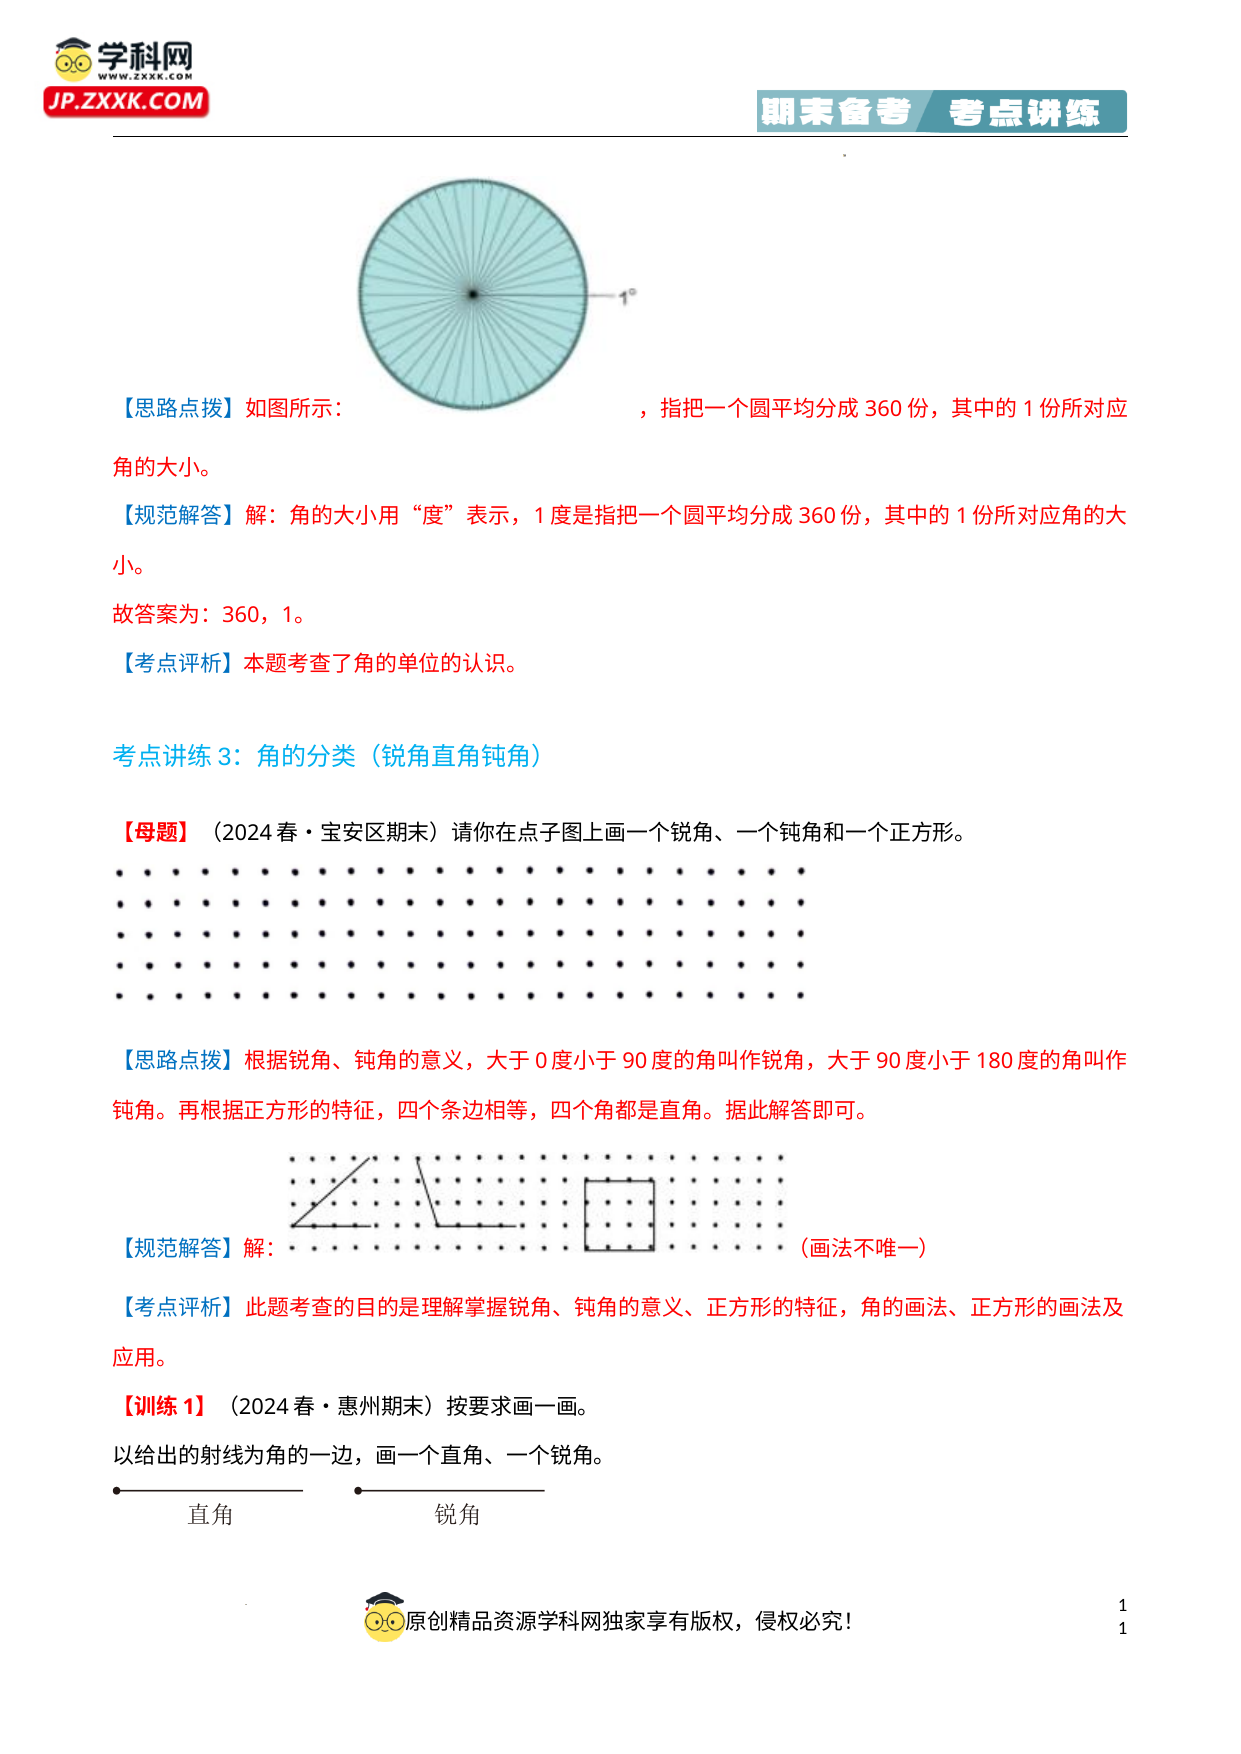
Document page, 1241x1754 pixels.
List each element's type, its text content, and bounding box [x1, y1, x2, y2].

picture [757, 88, 1128, 134]
picture [112, 1486, 546, 1527]
picture [364, 1592, 406, 1642]
picture [25, 22, 217, 125]
text 【考点评析】本题考查了角的单位的认识。 [112, 645, 1128, 678]
picture [287, 1152, 788, 1256]
text 【训练1】（2024春•惠州期末）按要求画一画。 [112, 1388, 1128, 1421]
picture [112, 863, 807, 1005]
text 【思路点拨】根据锐角、钝角的意义，大于0度小于90度的角叫作锐角，大于90度小于180度的角叫作钝角。再根据正方形的特征，四个条边相等，四个角都是直角。据此解答即可。 [112, 1043, 1128, 1125]
text 【思路点拨】如图所示：，指把一个圆平均分成 360份，其中的 1份所对应角的大小。 [112, 167, 1128, 482]
text 以给出的射线为角的一边，画一个直角、一个锐角。 [112, 1437, 1128, 1470]
text 【规范解答】解：角的大小用“度”表示，1度是指把一个圆平均分成360份，其中的1份所对应角的大小。 [112, 498, 1128, 581]
subtitle 考点讲练3：角的分类（锐角直角钝角） [112, 721, 1128, 788]
picture [355, 176, 639, 417]
text 【母题】（2024春•宝安区期末）请你在点子图上画一个锐角、一个钝角和一个正方形。 [112, 815, 1128, 848]
text 【考点评析】此题考查的目的是理解掌握锐角、钝角的意义、正方形的特征，角的画法、正方形的画法及应用。 [112, 1289, 1128, 1372]
text 故答案为：360，1。 [112, 596, 1128, 629]
